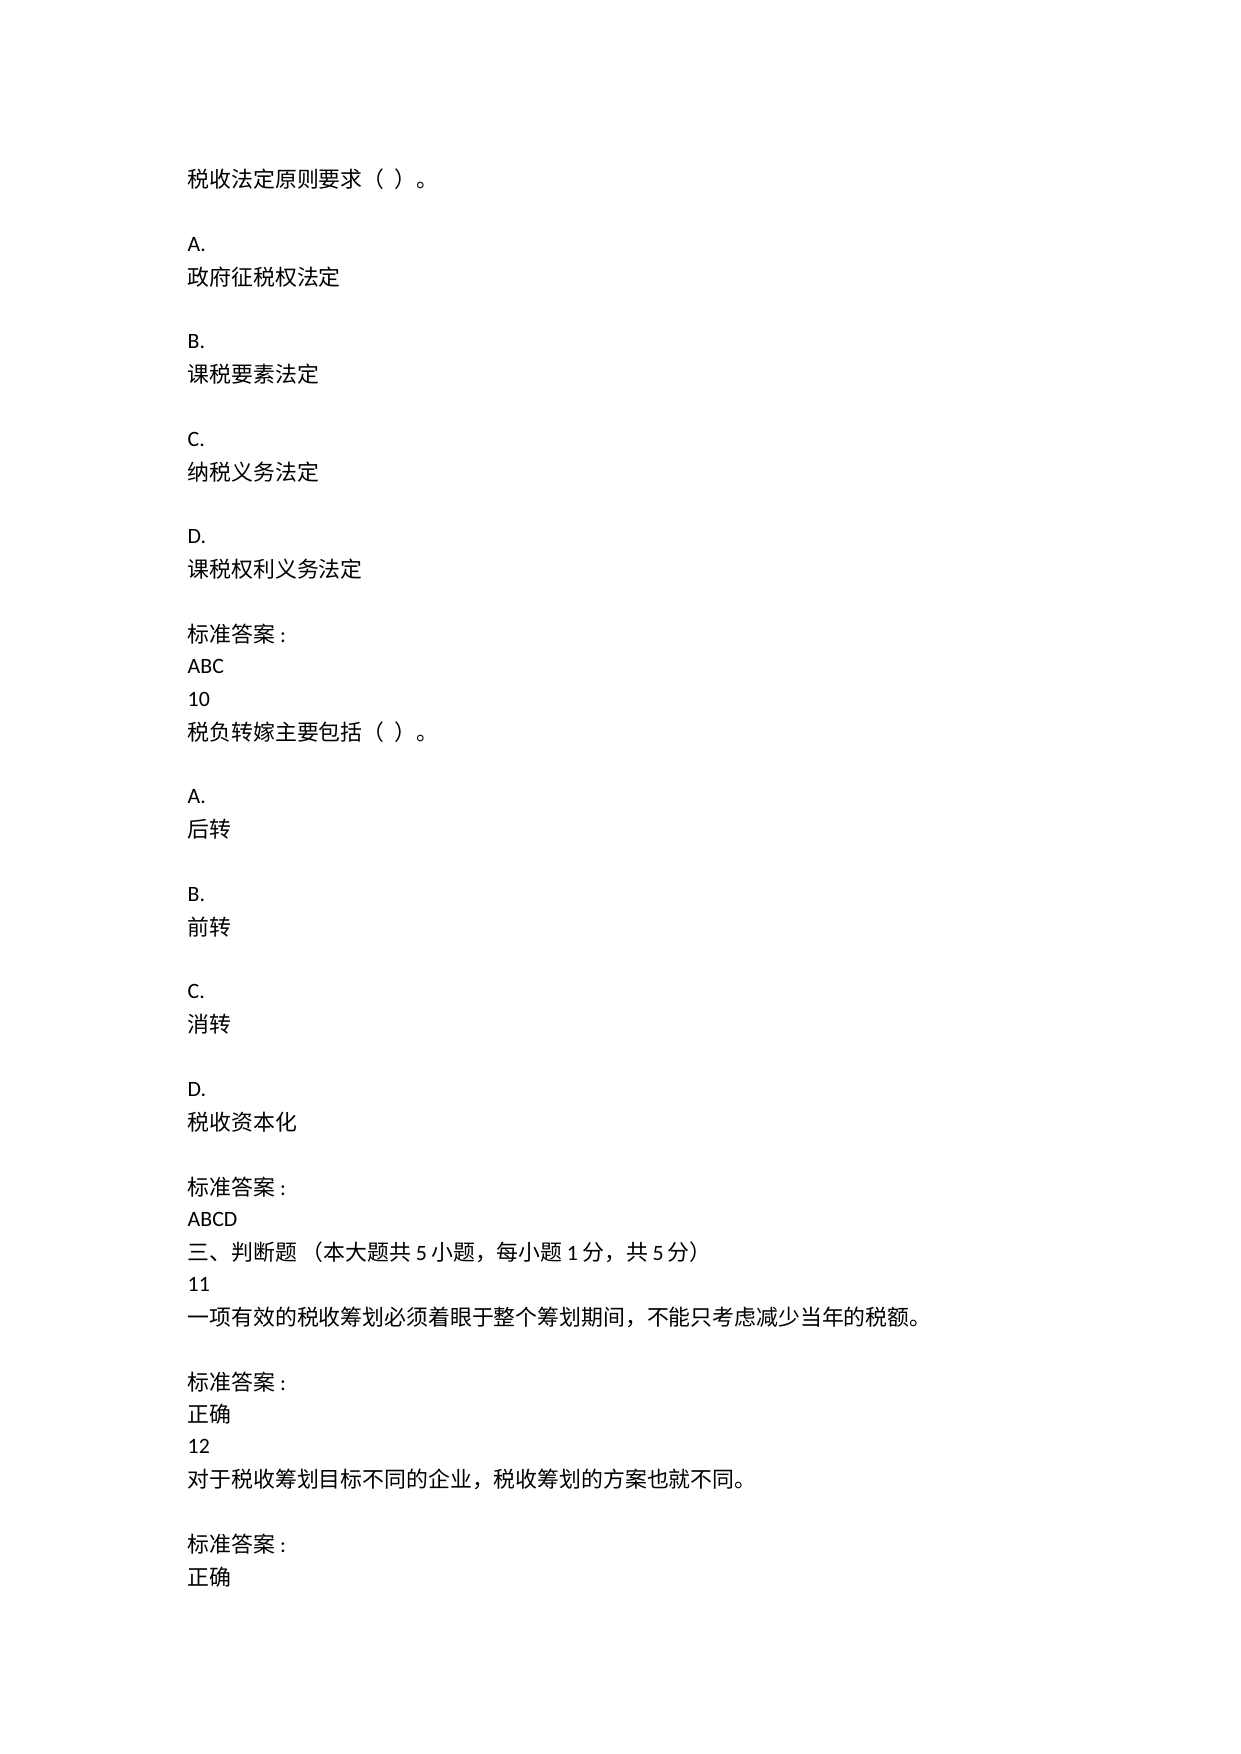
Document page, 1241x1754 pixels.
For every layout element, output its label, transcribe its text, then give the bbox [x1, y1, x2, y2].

text 标准答案 : [187, 617, 1053, 649]
text 后转 [187, 812, 1053, 844]
text 标准答案 : [187, 1364, 1053, 1397]
text 课税权利义务法定 [187, 552, 1053, 584]
text 一项有效的税收筹划必须着眼于整个筹划期间，不能只考虑减少当年的税额。 [187, 1299, 1053, 1332]
text B. [187, 877, 1053, 909]
text 12 [187, 1429, 1053, 1462]
text 税收资本化 [187, 1104, 1053, 1137]
text 标准答案 : [187, 1169, 1053, 1202]
text 11 [187, 1267, 1053, 1299]
text 标准答案 : [187, 1527, 1053, 1559]
text C. [187, 422, 1053, 454]
text B. [187, 324, 1053, 357]
text 正确 [187, 1559, 1053, 1592]
text ABC [187, 649, 1053, 682]
text D. [187, 1072, 1053, 1104]
text 课税要素法定 [187, 357, 1053, 389]
text 前转 [187, 909, 1053, 942]
text C. [187, 974, 1053, 1007]
text 正确 [187, 1397, 1053, 1429]
text 税负转嫁主要包括（ ）。 [187, 714, 1053, 747]
text ABCD [187, 1202, 1053, 1234]
text A. [187, 227, 1053, 259]
text 三、判断题 （本大题共5小题，每小题1分，共5分） [187, 1234, 1053, 1267]
text 10 [187, 682, 1053, 714]
text 税收法定原则要求（ ）。 [187, 162, 1053, 194]
text 政府征税权法定 [187, 259, 1053, 292]
text A. [187, 779, 1053, 812]
text 纳税义务法定 [187, 454, 1053, 487]
text 对于税收筹划目标不同的企业，税收筹划的方案也就不同。 [187, 1462, 1053, 1494]
text 消转 [187, 1007, 1053, 1039]
text D. [187, 519, 1053, 552]
